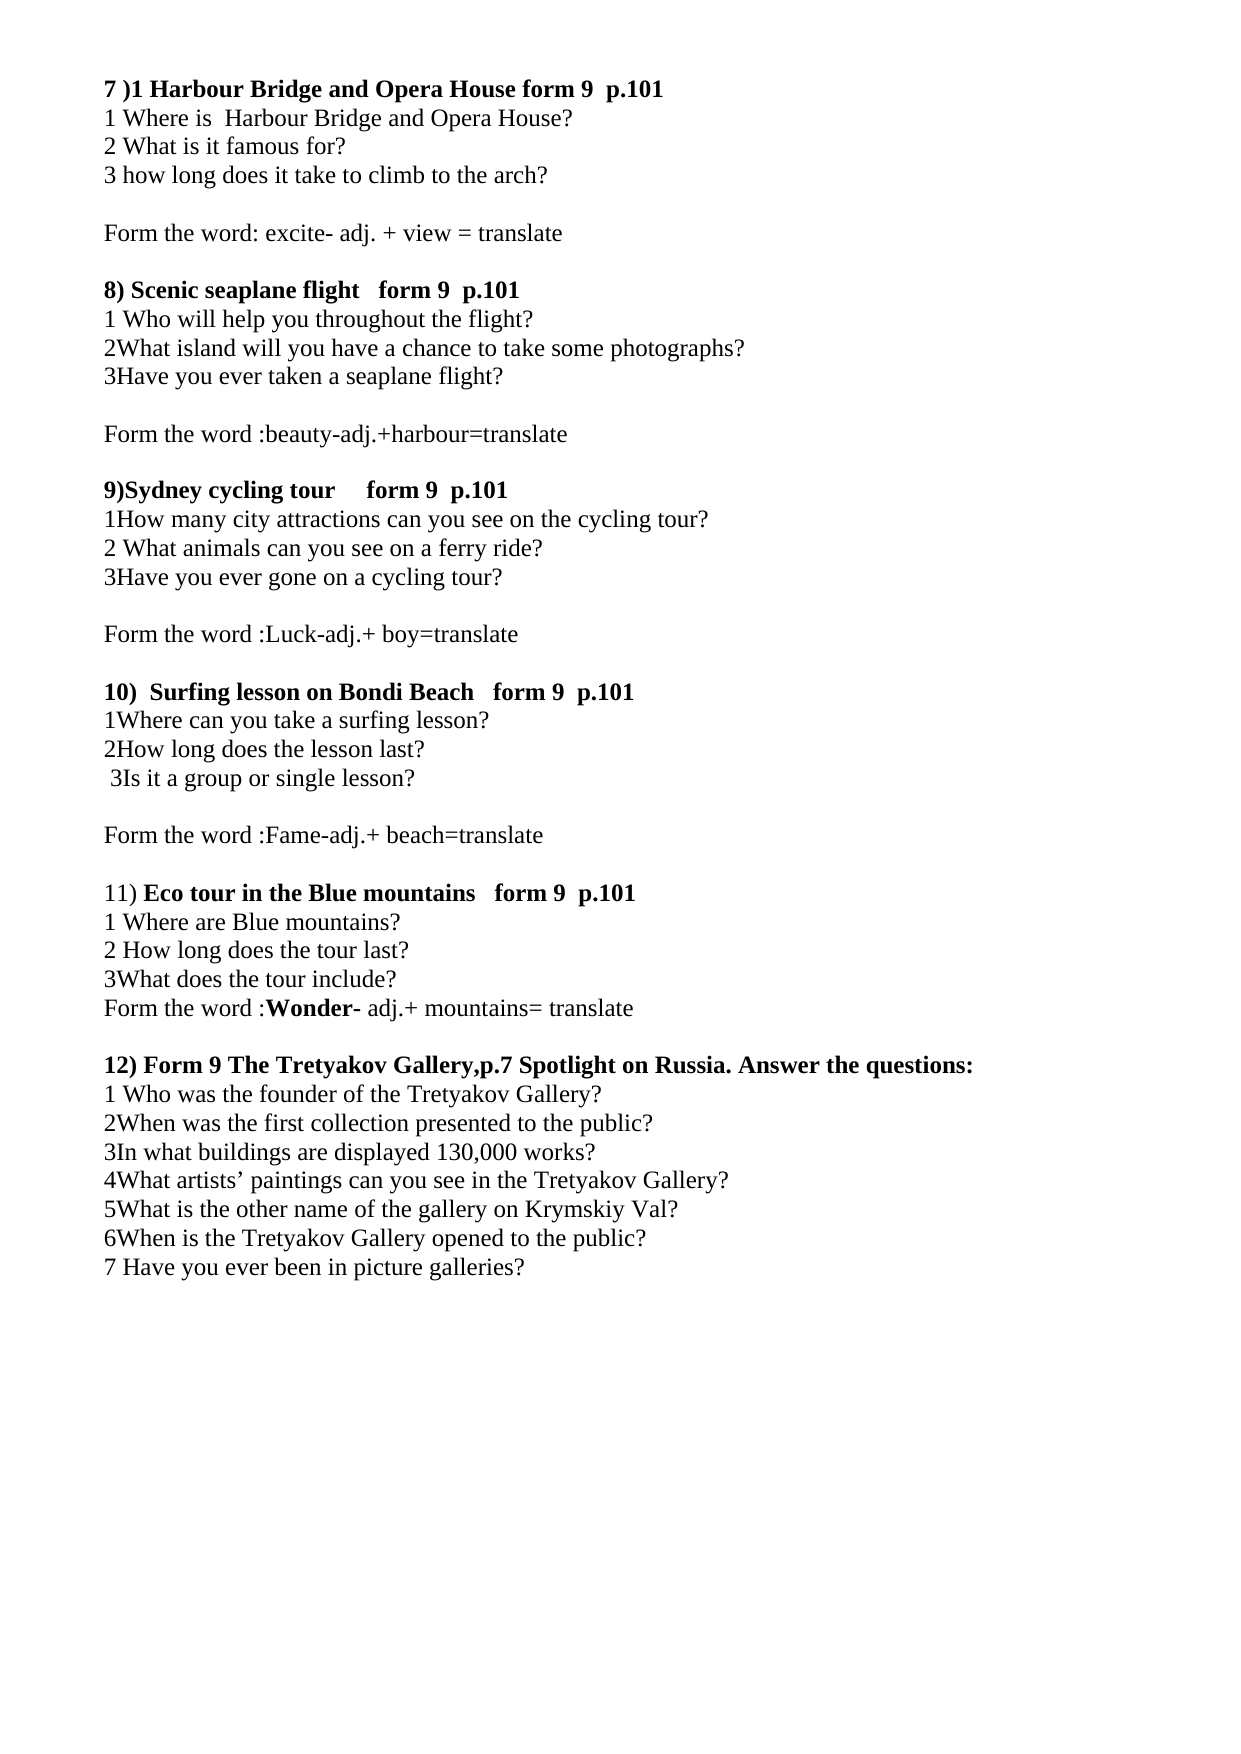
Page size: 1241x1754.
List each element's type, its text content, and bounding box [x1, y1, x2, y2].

text 3Have you ever taken a seaplane flight? [103, 361, 1167, 390]
text 12) Form 9 The Tretyakov Gallery,p.7 Spotlight on Russia. Answer the questions: [103, 1051, 1167, 1079]
text 4What artists’ paintings can you see in the Tretyakov Gallery? [103, 1166, 1167, 1194]
text 9)Sydney cycling tour form 9 p.101 [103, 476, 1167, 504]
text 2When was the first collection presented to the public? [103, 1108, 1167, 1137]
text Form the word :Wonder- adj.+ mountains= translate [103, 993, 1167, 1022]
text 2 What animals can you see on a ferry ride? [103, 533, 1167, 562]
text 1Where can you take a surfing lesson? [103, 706, 1167, 734]
text Form the word :Luck-adj.+ boy=translate [103, 619, 1167, 648]
text 8) Scenic seaplane flight form 9 p.101 [103, 275, 1167, 304]
text 1How many city attractions can you see on the cycling tour? [103, 504, 1167, 533]
text 6When is the Tretyakov Gallery opened to the public? [103, 1223, 1167, 1252]
text 2 How long does the tour last? [103, 936, 1167, 964]
text 1 Who was the founder of the Tretyakov Gallery? [103, 1079, 1167, 1108]
text 11) Eco tour in the Blue mountains form 9 p.101 [103, 878, 1167, 907]
text 7 )1 Harbour Bridge and Opera House form 9 p.101 [103, 74, 1167, 103]
text 3In what buildings are displayed 130,000 works? [103, 1137, 1167, 1166]
text 2 What is it famous for? [103, 131, 1167, 160]
text Form the word: excite- adj. + view = translate [103, 218, 1167, 246]
text 7 Have you ever been in picture galleries? [103, 1252, 1167, 1281]
text 3Is it a group or single lesson? [103, 763, 1167, 792]
text 3Have you ever gone on a cycling tour? [103, 562, 1167, 591]
text 1 Where is Harbour Bridge and Opera House? [103, 103, 1167, 131]
text Form the word :beauty-adj.+harbour=translate [103, 419, 1167, 448]
text 3 how long does it take to climb to the arch? [103, 160, 1167, 189]
text 5What is the other name of the gallery on Krymskiy Val? [103, 1194, 1167, 1223]
text 2How long does the lesson last? [103, 734, 1167, 763]
text 3What does the tour include? [103, 964, 1167, 993]
text 1 Where are Blue mountains? [103, 907, 1167, 936]
text 10) Surfing lesson on Bondi Beach form 9 p.101 [103, 677, 1167, 706]
text 1 Who will help you throughout the flight? [103, 304, 1167, 333]
text 2What island will you have a chance to take some photographs? [103, 333, 1167, 361]
text Form the word :Fame-adj.+ beach=translate [103, 821, 1167, 849]
